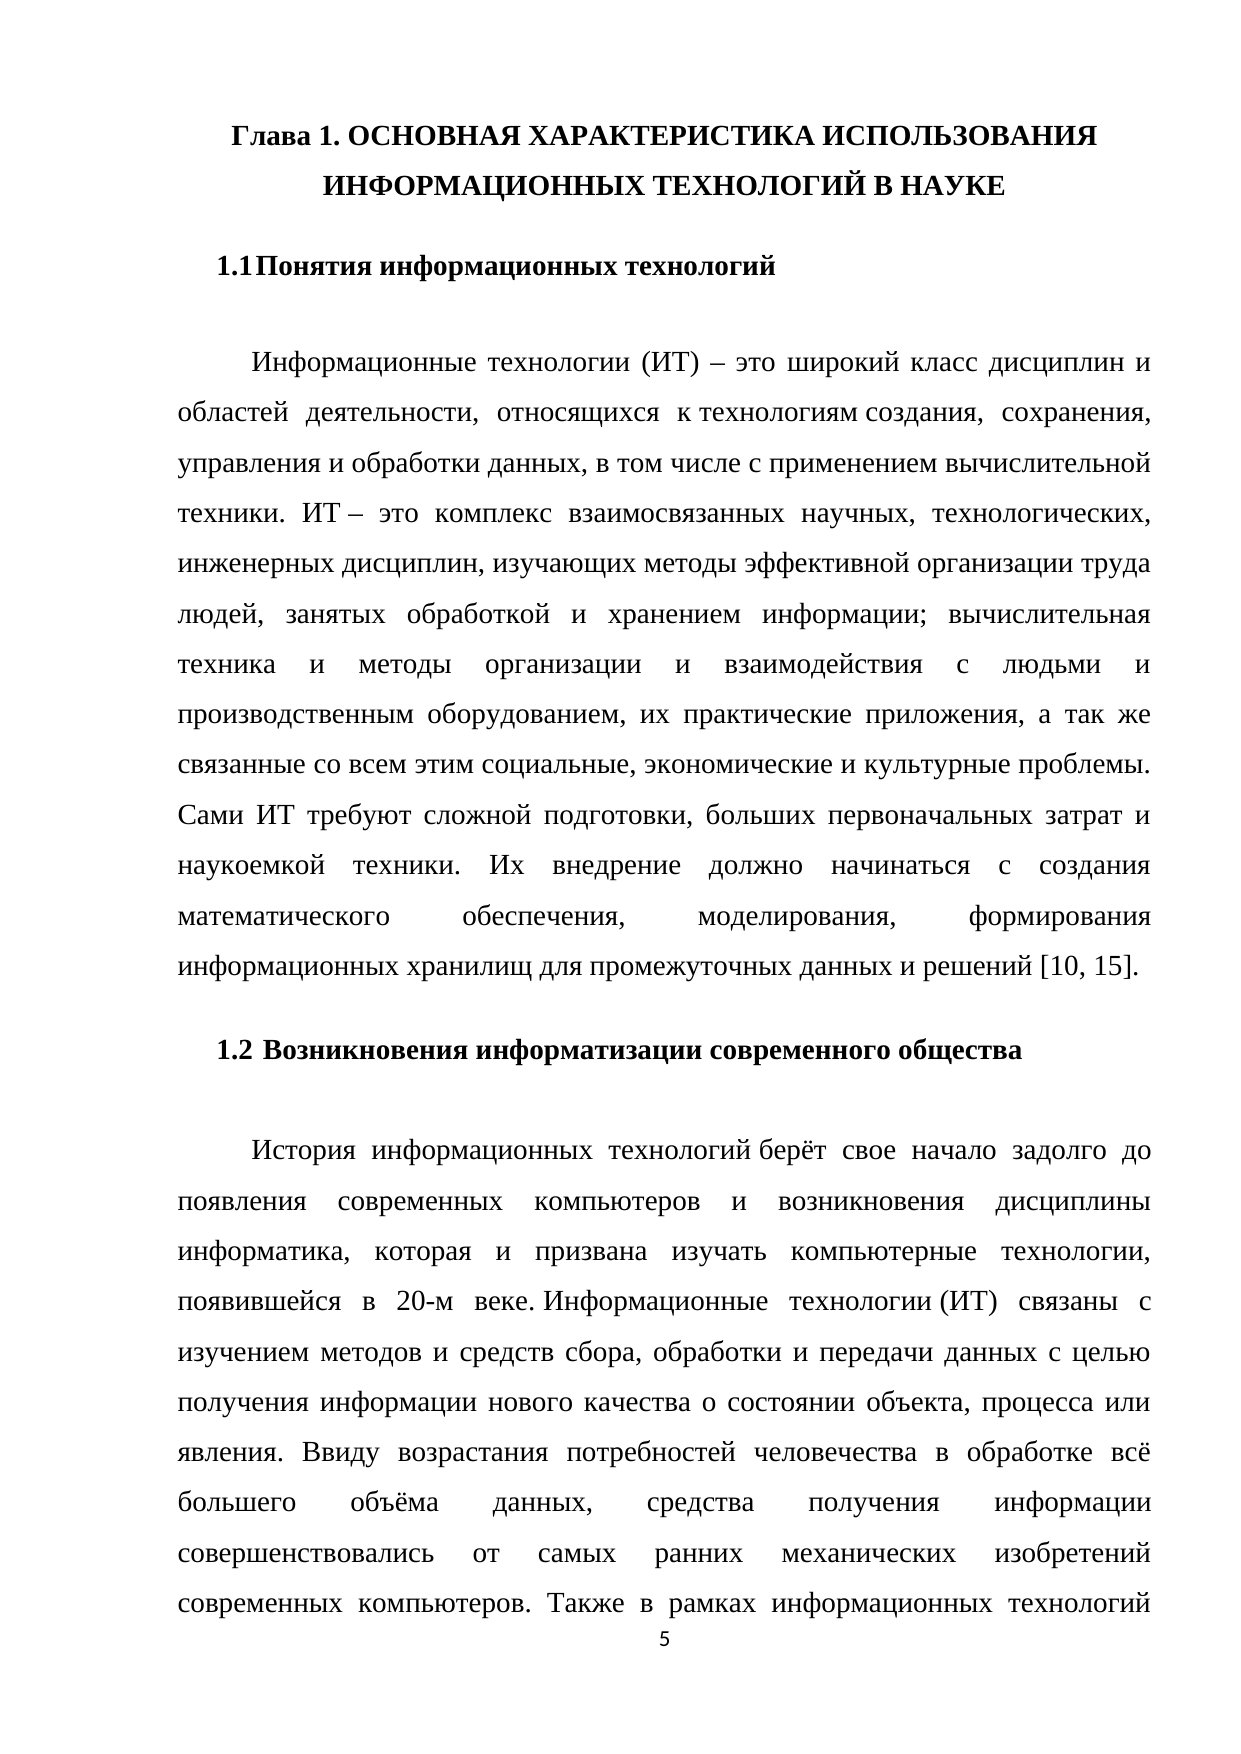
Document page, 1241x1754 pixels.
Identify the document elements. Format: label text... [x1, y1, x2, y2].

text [177, 1132, 1152, 1619]
list Понятия информационных технологий [216, 248, 1152, 281]
text Информационные технологии (ИТ) – это широкий класс дисциплин и областей деятельности, относящихся к технологиям создания, сохранения, управления и обработки данных, в том числе с применением вычислительной техники. ИТ – это комплекс взаимосвязанных научных, технологических, инженерных дисциплин, изучающих методы эффективной организации труда людей, занятых обработкой и хранением информации; вычислительная техника и методы организации и взаимодействия с людьми и производственным оборудованием, их практические приложения, а так же связанные со всем этим социальные, экономические и культурные проблемы. Сами ИТ требуют сложной подготовки, больших первоначальных затрат и наукоемкой техники. Их внедрение должно начинаться с создания математического обеспечения, моделирования, формирования информационных хранилищ для промежуточных данных и решений [10, 15]. [177, 344, 1152, 981]
text Глава 1. ОСНОВНАЯ ХАРАКТЕРИСТИКА ИСПОЛЬЗОВАНИЯ ИНФОРМАЦИОННЫХ ТЕХНОЛОГИЙ В НАУКЕ [177, 118, 1152, 202]
list Возникновения информатизации современного общества [216, 1032, 1152, 1065]
